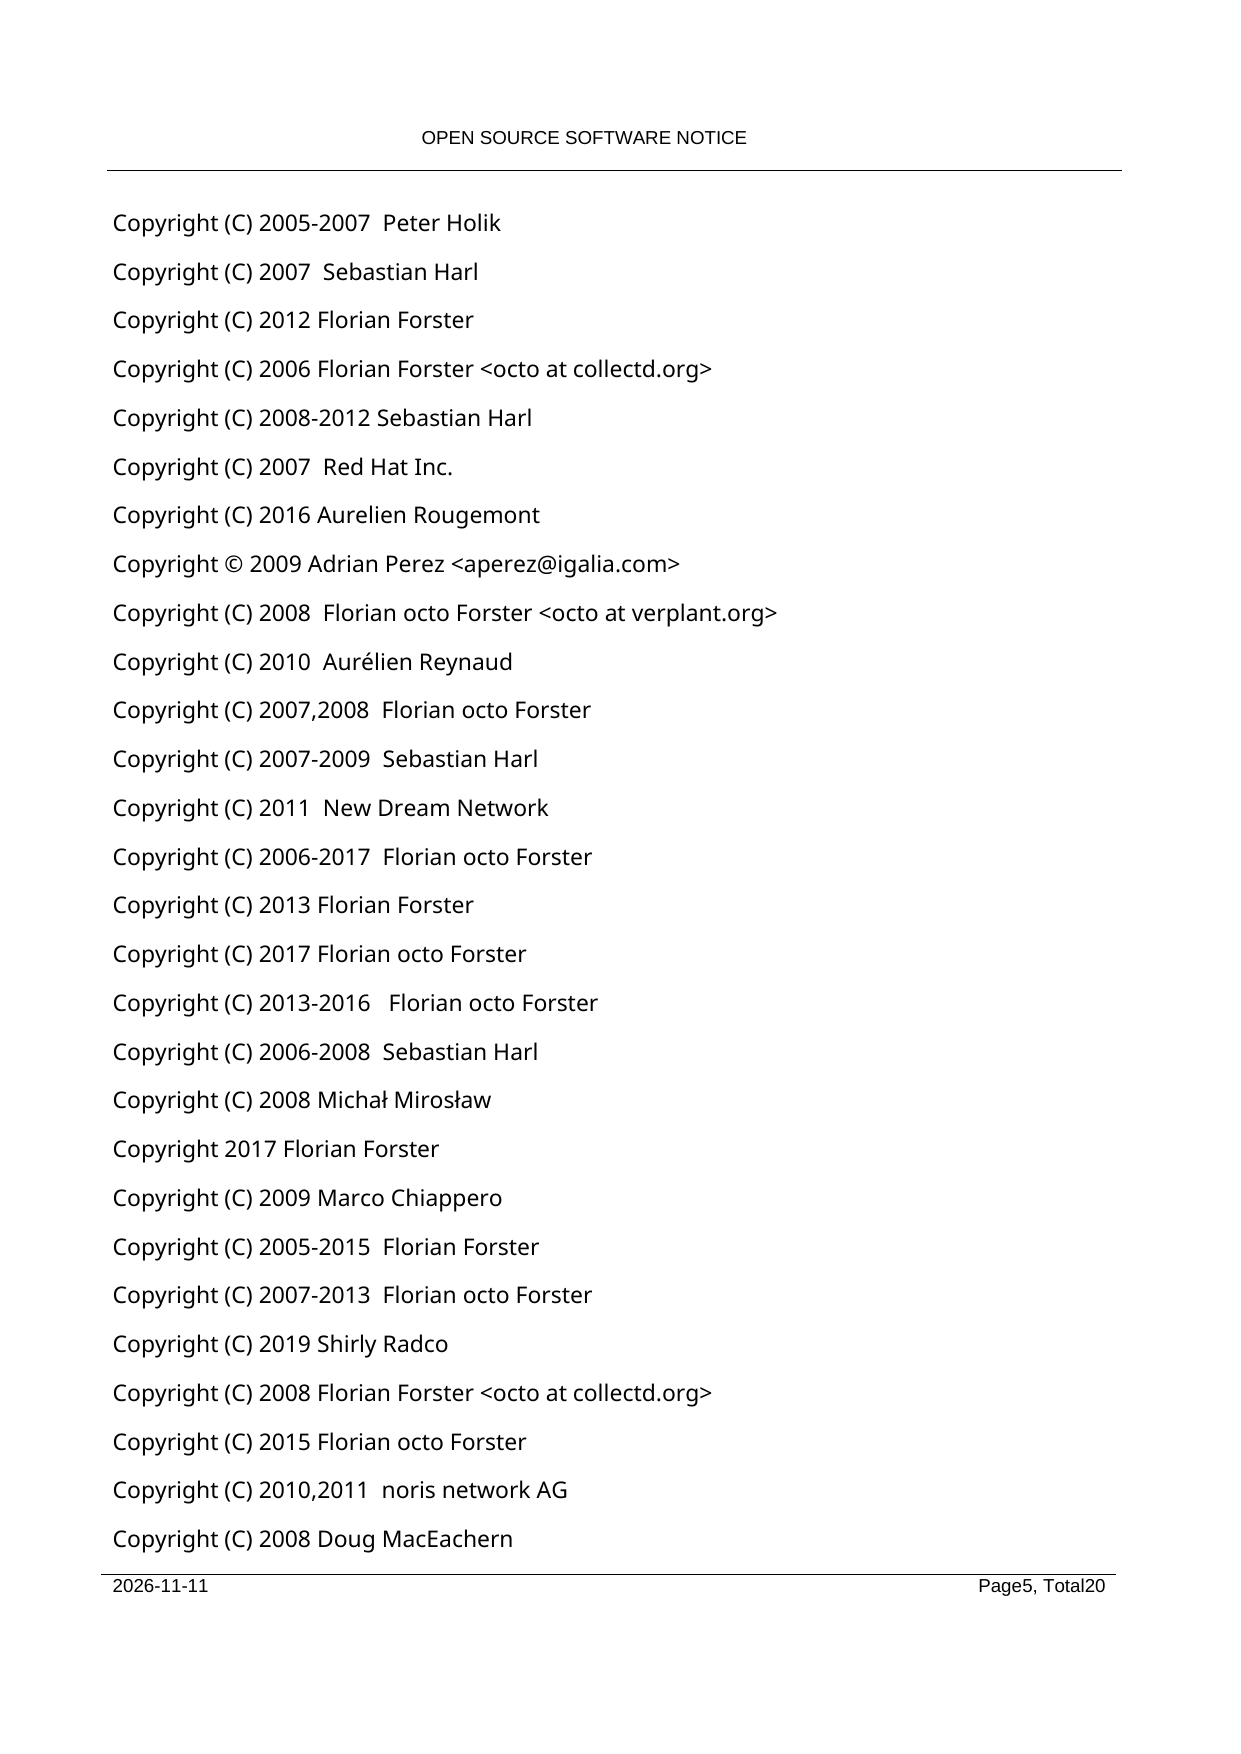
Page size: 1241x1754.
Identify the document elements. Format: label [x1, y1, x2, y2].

text [112, 206, 1128, 1555]
